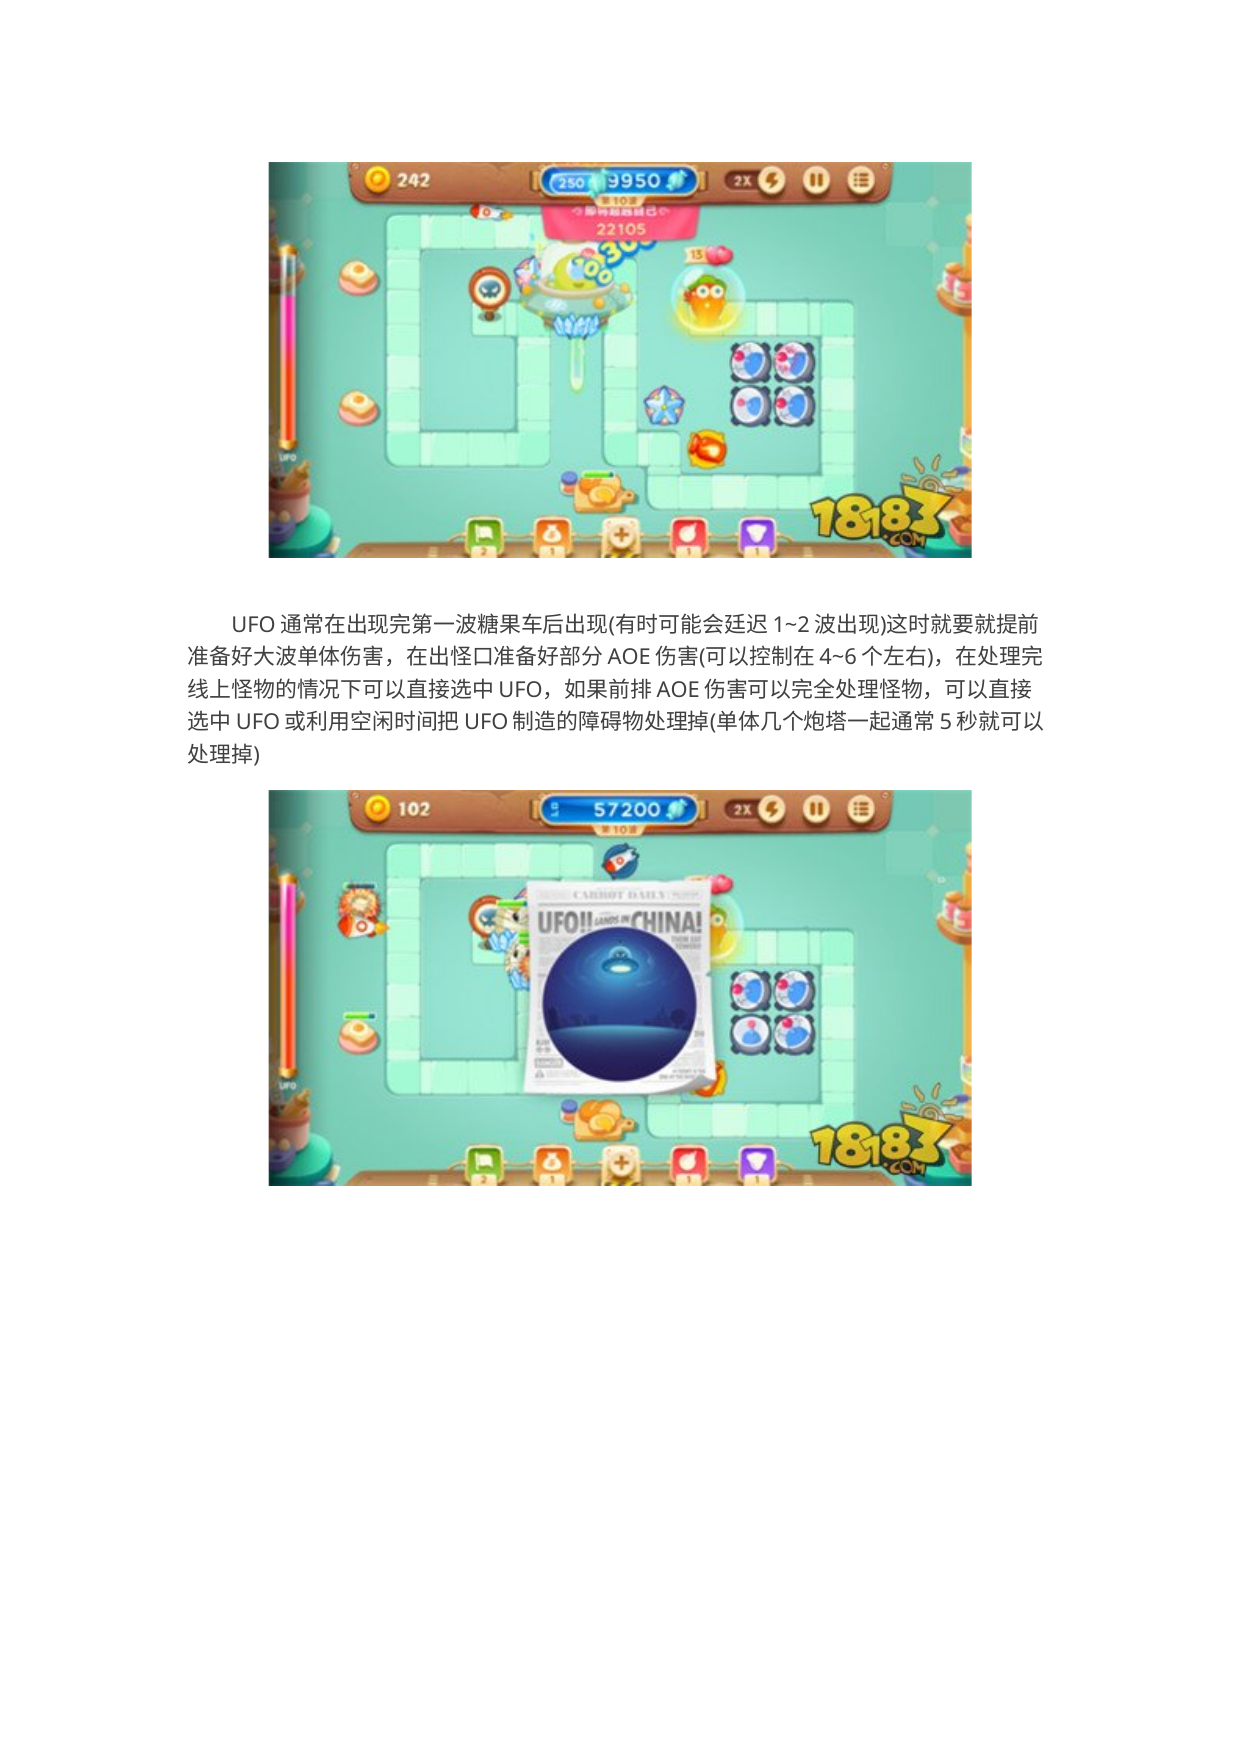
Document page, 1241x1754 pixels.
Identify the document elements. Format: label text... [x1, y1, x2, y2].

picture [268, 790, 972, 1186]
text UFO通常在出现完第一波糖果车后出现(有时可能会廷迟1~2波出现)这时就要就提前准备好大波单体伤害，在出怪口准备好部分AOE伤害(可以控制在4~6个左右)，在处理完线上怪物的情况下可以直接选中UFO，如果前排AOE伤害可以完全处理怪物，可以直接选中UFO或利用空闲时间把UFO制造的障碍物处理掉(单体几个炮塔一起通常5秒就可以处理掉) [187, 606, 1053, 769]
picture [268, 162, 972, 558]
